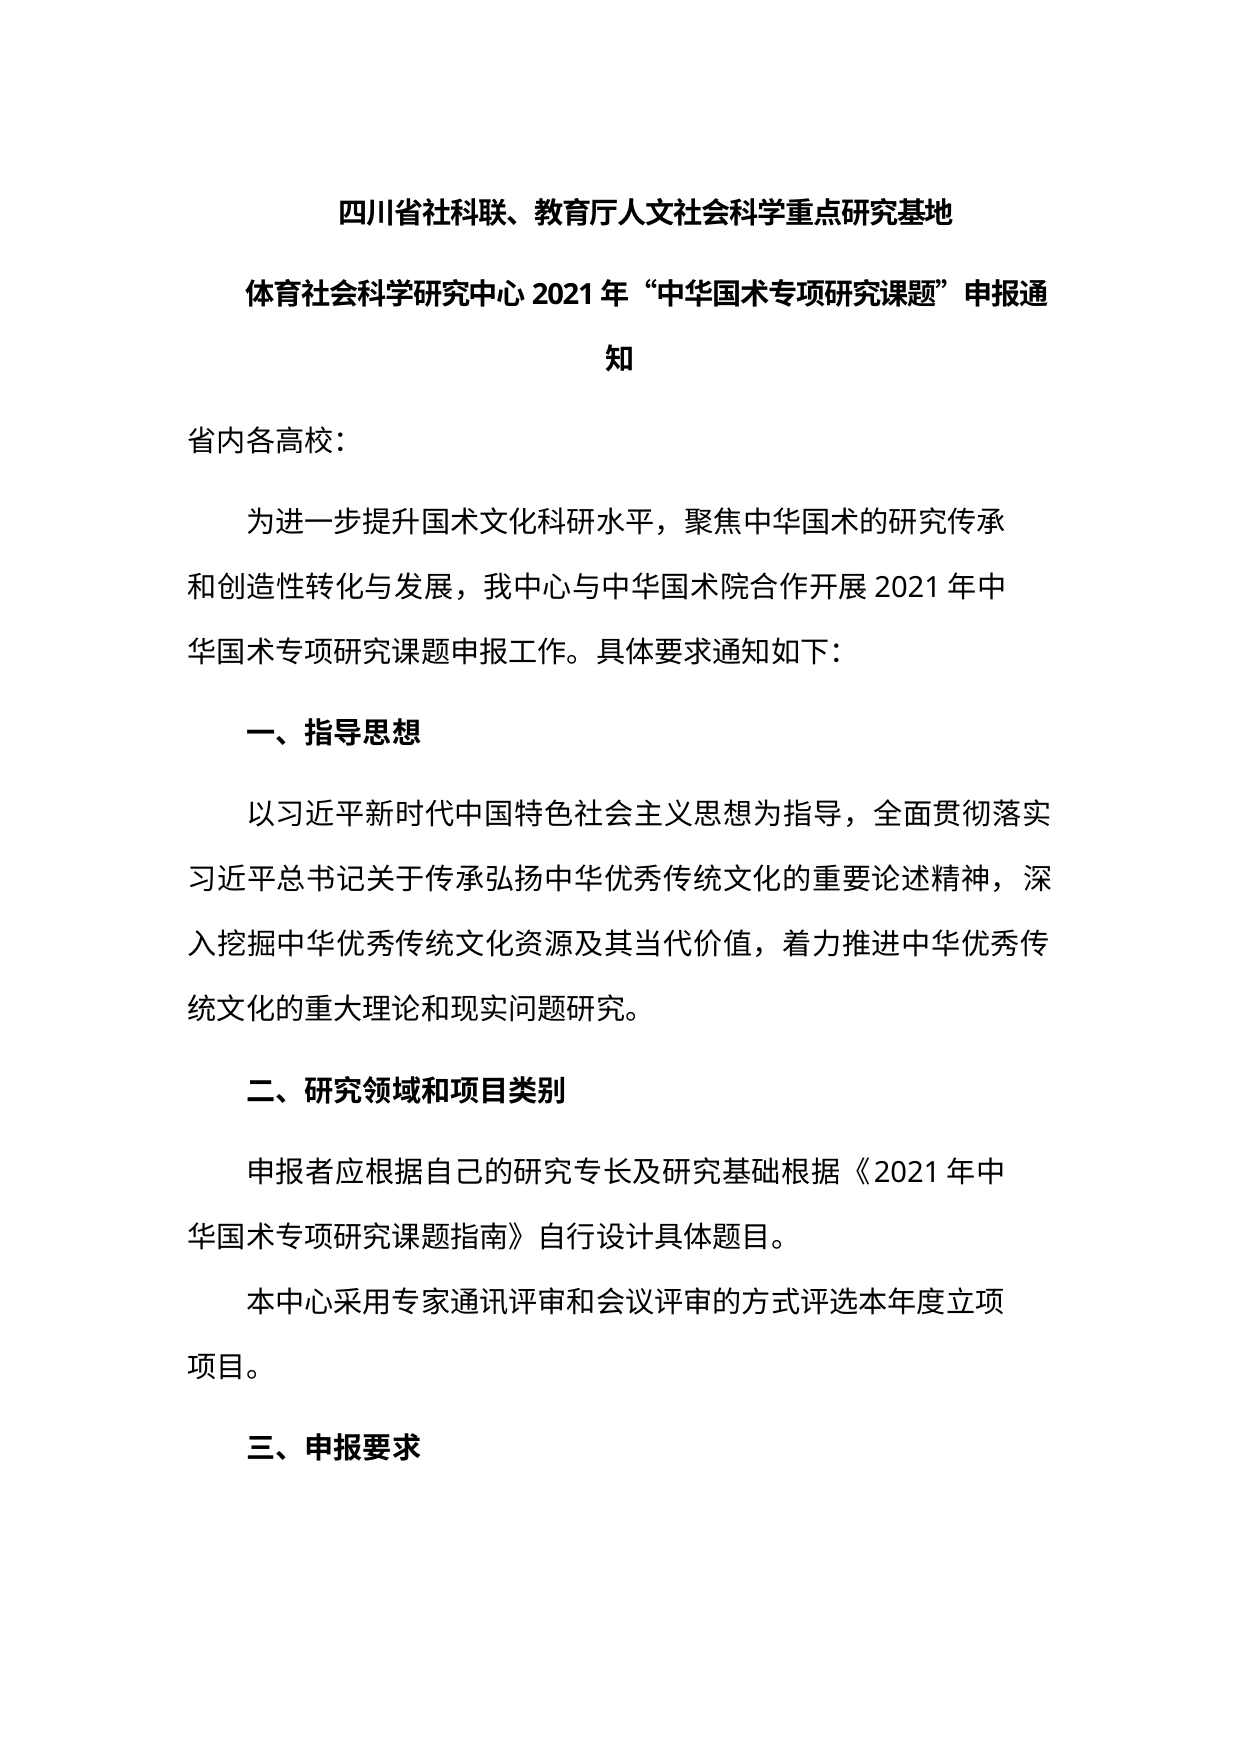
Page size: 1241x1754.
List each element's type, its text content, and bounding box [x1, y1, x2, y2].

text 本中心采用专家通讯评审和会议评审的方式评选本年度立项项目。 [187, 1267, 1006, 1397]
text 申报者应根据自己的研究专长及研究基础根据《2021年中华国术专项研究课题指南》自行设计具体题目。 [187, 1137, 1006, 1267]
text 三、申报要求 [187, 1413, 1006, 1478]
text 二、研究领域和项目类别 [187, 1056, 1006, 1121]
text 体育社会科学研究中心2021年“中华国术专项研究课题”申报通知 [187, 259, 1053, 389]
text 省内各高校： [187, 406, 1006, 471]
text 四川省社科联、教育厅人文社会科学重点研究基地 [187, 178, 1053, 243]
text 以习近平新时代中国特色社会主义思想为指导，全面贯彻落实习近平总书记关于传承弘扬中华优秀传统文化的重要论述精神，深入挖掘中华优秀传统文化资源及其当代价值，着力推进中华优秀传统文化的重大理论和现实问题研究。 [187, 779, 1053, 1039]
text 一、指导思想 [187, 698, 1006, 763]
text 为进一步提升国术文化科研水平，聚焦中华国术的研究传承和创造性转化与发展，我中心与中华国术院合作开展2021年中华国术专项研究课题申报工作。具体要求通知如下： [187, 487, 1006, 682]
